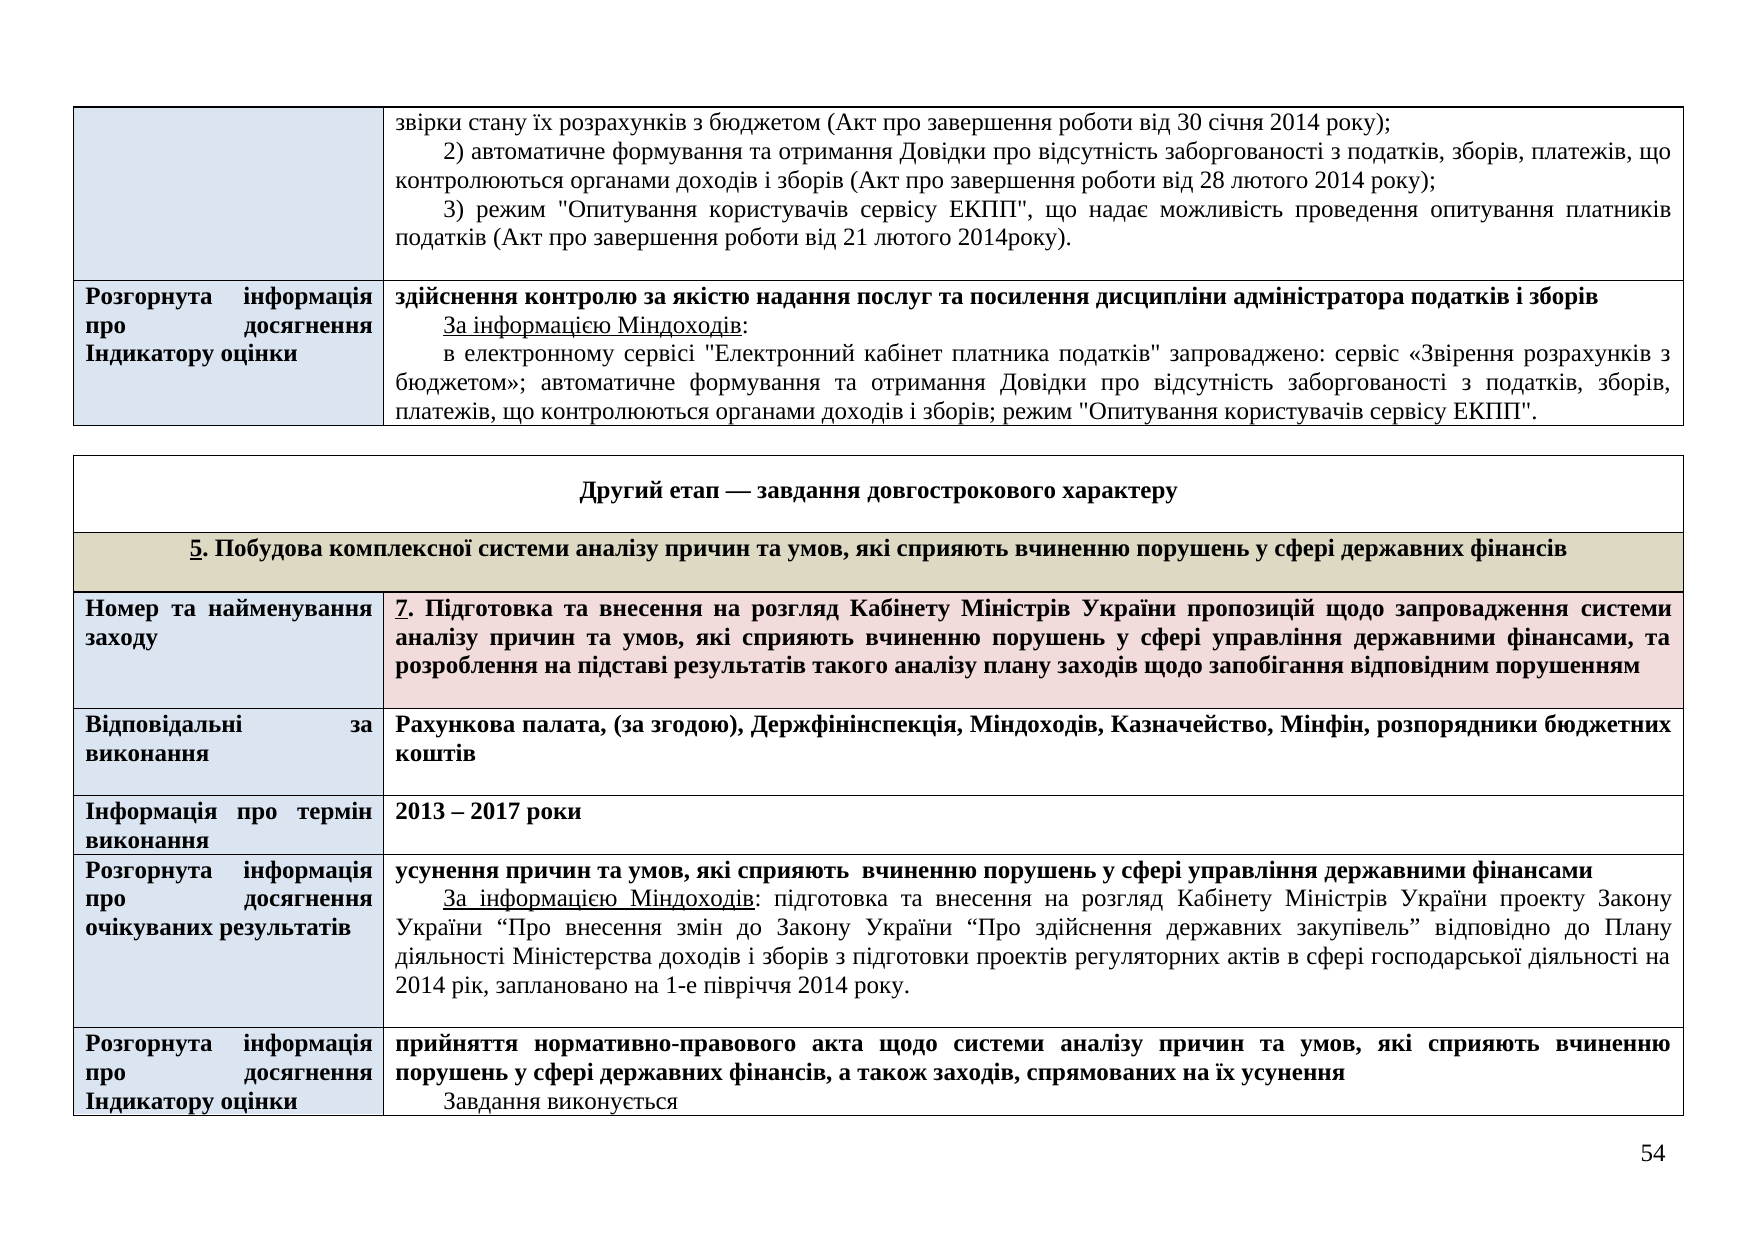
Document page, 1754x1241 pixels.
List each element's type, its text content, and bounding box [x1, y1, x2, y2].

table_cell Відповідальні за виконання [74, 709, 383, 795]
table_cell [74, 108, 383, 280]
table_cell 2013 – 2017 роки [384, 796, 1683, 854]
table_cell 5. Побудова комплексної системи аналізу причин та умов, які сприяють вчиненню порушень у сфері державних фінансів [74, 533, 1683, 591]
table_cell Інформація про термін виконання [74, 796, 383, 854]
table_header Номер та найменування заходу [74, 593, 383, 708]
table_cell здійснення контролю за якістю надання послуг та посилення дисципліни адміністратора податків і зборів За інформацією Міндоходів: в електронному сервісі "Електронний кабінет платника податків" запроваджено: сервіс «Звірення розрахунків з бюджетом»; автоматичне формування та отримання Довідки про відсутність заборгованості з податків, зборів, платежів, що контролюються органами доходів і зборів; режим "Опитування користувачів сервісу ЕКПП". [384, 281, 1683, 425]
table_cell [384, 108, 1683, 280]
table_cell Розгорнута інформація про досягнення очікуваних результатів [74, 855, 383, 1027]
table_header 7. Підготовка та внесення на розгляд Кабінету Міністрів України пропозицій щодо запровадження системи аналізу причин та умов, які сприяють вчиненню порушень у сфері управління державними фінансами, та розроблення на підставі результатів такого аналізу плану заходів щодо запобігання відповідним порушенням [384, 593, 1683, 708]
table_cell Розгорнута інформація про досягнення Індикатору оцінки [74, 1028, 383, 1114]
table_header Другий етап — завдання довгострокового характеру [74, 456, 1683, 532]
table_cell Рахункова палата, (за згодою), Держфінінспекція, Міндоходів, Казначейство, Мінфін, розпорядники бюджетних коштів [384, 709, 1683, 795]
table_cell усунення причин та умов, які сприяють вчиненню порушень у сфері управління державними фінансами За інформацією Міндоходів: підготовка та внесення на розгляд Кабінету Міністрів України проекту Закону України “Про внесення змін до Закону України “Про здійснення державних закупівель” відповідно до Плану діяльності Міністерства доходів і зборів з підготовки проектів регуляторних актів в сфері господарської діяльності на 2014 рік, заплановано на 1-е півріччя 2014 року. [384, 855, 1683, 1027]
table_cell прийняття нормативно-правового акта щодо системи аналізу причин та умов, які сприяють вчиненню порушень у сфері державних фінансів, а також заходів, спрямованих на їх усунення Завдання виконується [384, 1028, 1683, 1114]
table_cell Розгорнута інформація про досягнення Індикатору оцінки [74, 281, 383, 425]
